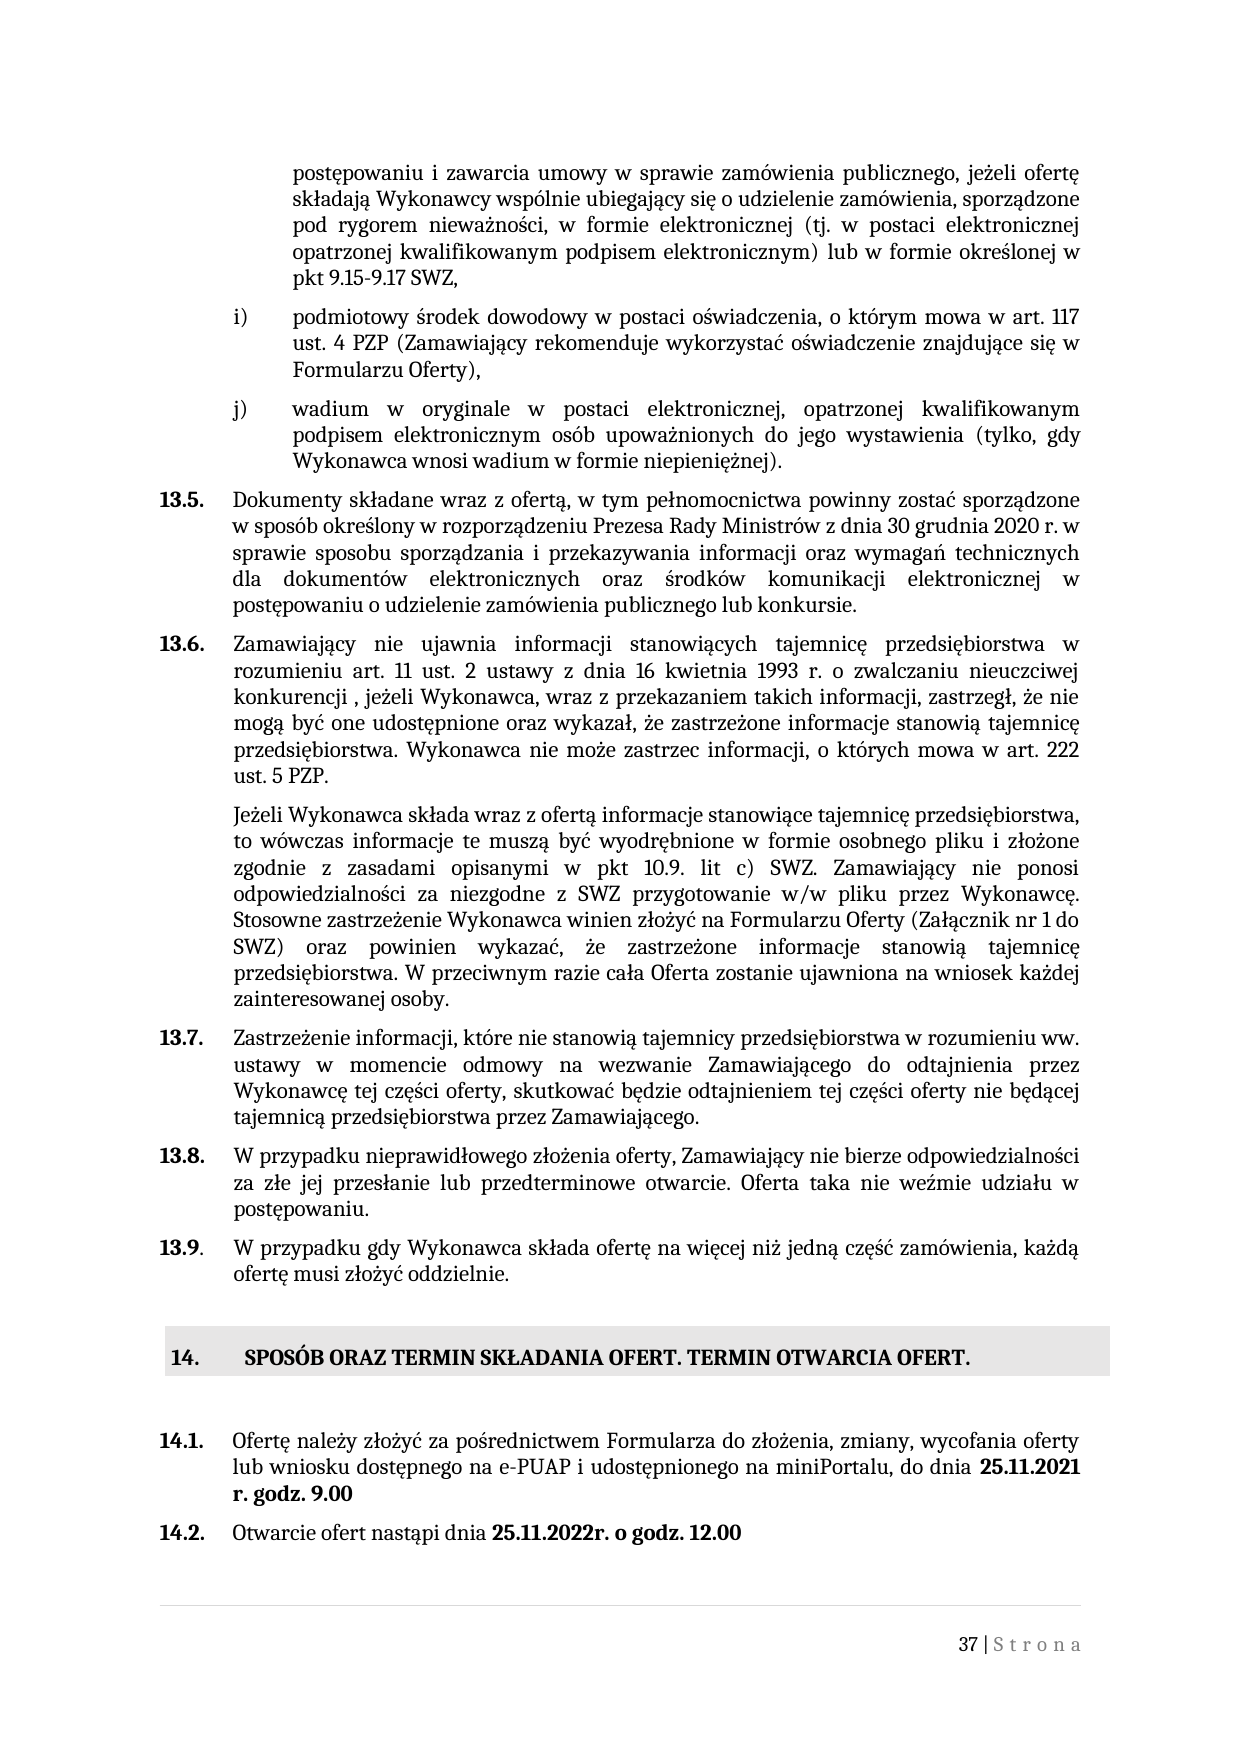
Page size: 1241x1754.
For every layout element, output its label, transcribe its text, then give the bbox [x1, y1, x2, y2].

text Jeżeli Wykonawca składa wraz z ofertą informacje stanowiące tajemnicę przedsiębiorstwa, to wówczas informacje te muszą być wyodrębnione w formie osobnego pliku i złożone zgodnie z zasadami opisanymi w pkt 10.9. lit c) SWZ. Zamawiający nie ponosi odpowiedzialności za niezgodne z SWZ przygotowanie w/w pliku przez Wykonawcę. Stosowne zastrzeżenie Wykonawca winien złożyć na Formularzu Oferty (Załącznik nr 1 do SWZ) oraz powinien wykazać, że zastrzeżone informacje stanowią tajemnicę przedsiębiorstwa. W przeciwnym razie cała Oferta zostanie ujawniona na wniosek każdej zainteresowanej osoby. [233, 802, 1081, 1013]
text 13.6. Zamawiający nie ujawnia informacji stanowiących tajemnicę przedsiębiorstwa w rozumieniu art. 11 ust. 2 ustawy z dnia 16 kwietnia 1993 r. o zwalczaniu nieuczciwej konkurencji , jeżeli Wykonawca, wraz z przekazaniem takich informacji, zastrzegł, że nie mogą być one udostępnione oraz wykazał, że zastrzeżone informacje stanowią tajemnicę przedsiębiorstwa. Wykonawca nie może zastrzec informacji, o których mowa w art. 222 ust. 5 PZP. [159, 631, 1081, 789]
text j) wadium w oryginale w postaci elektronicznej, opatrzonej kwalifikowanym podpisem elektronicznym osób upoważnionych do jego wystawienia (tylko, gdy Wykonawca wnosi wadium w formie niepieniężnej). [233, 395, 1081, 474]
list i) podmiotowy środek dowodowy w postaci oświadczenia, o którym mowa w art. 117 ust. 4 PZP (Zamawiający rekomenduje wykorzystać oświadczenie znajdujące się w Formularzu Oferty), [233, 304, 1081, 383]
text 13.8. W przypadku nieprawidłowego złożenia oferty, Zamawiający nie bierze odpowiedzialności za złe jej przesłanie lub przedterminowe otwarcie. Oferta taka nie weźmie udziału w postępowaniu. [159, 1143, 1081, 1222]
text 13.9. W przypadku gdy Wykonawca składa ofertę na więcej niż jedną część zamówienia, każdą ofertę musi złożyć oddzielnie. [159, 1234, 1081, 1287]
text 14.1. Ofertę należy złożyć za pośrednictwem Formularza do złożenia, zmiany, wycofania oferty lub wniosku dostępnego na e-PUAP i udostępnionego na miniPortalu, do dnia 25.11.2021 r. godz. 9.00 [159, 1428, 1081, 1507]
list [233, 159, 1081, 291]
text 13.7. Zastrzeżenie informacji, które nie stanowią tajemnicy przedsiębiorstwa w rozumieniu ww. ustawy w momencie odmowy na wezwanie Zamawiającego do odtajnienia przez Wykonawcę tej części oferty, skutkować będzie odtajnieniem tej części oferty nie będącej tajemnicą przedsiębiorstwa przez Zamawiającego. [159, 1025, 1081, 1131]
text 13.5. Dokumenty składane wraz z ofertą, w tym pełnomocnictwa powinny zostać sporządzone w sposób określony w rozporządzeniu Prezesa Rady Ministrów z dnia 30 grudnia 2020 r. w sprawie sposobu sporządzania i przekazywania informacji oraz wymagań technicznych dla dokumentów elektronicznych oraz środków komunikacji elektronicznej w postępowaniu o udzielenie zamówienia publicznego lub konkursie. [159, 487, 1081, 619]
table_header 14. SPOSÓB ORAZ TERMIN SKŁADANIA OFERT. TERMIN OTWARCIA OFERT. [165, 1326, 1110, 1376]
text 14.2. Otwarcie ofert nastąpi dnia 25.11.2022r. o godz. 12.00 [159, 1519, 1081, 1546]
